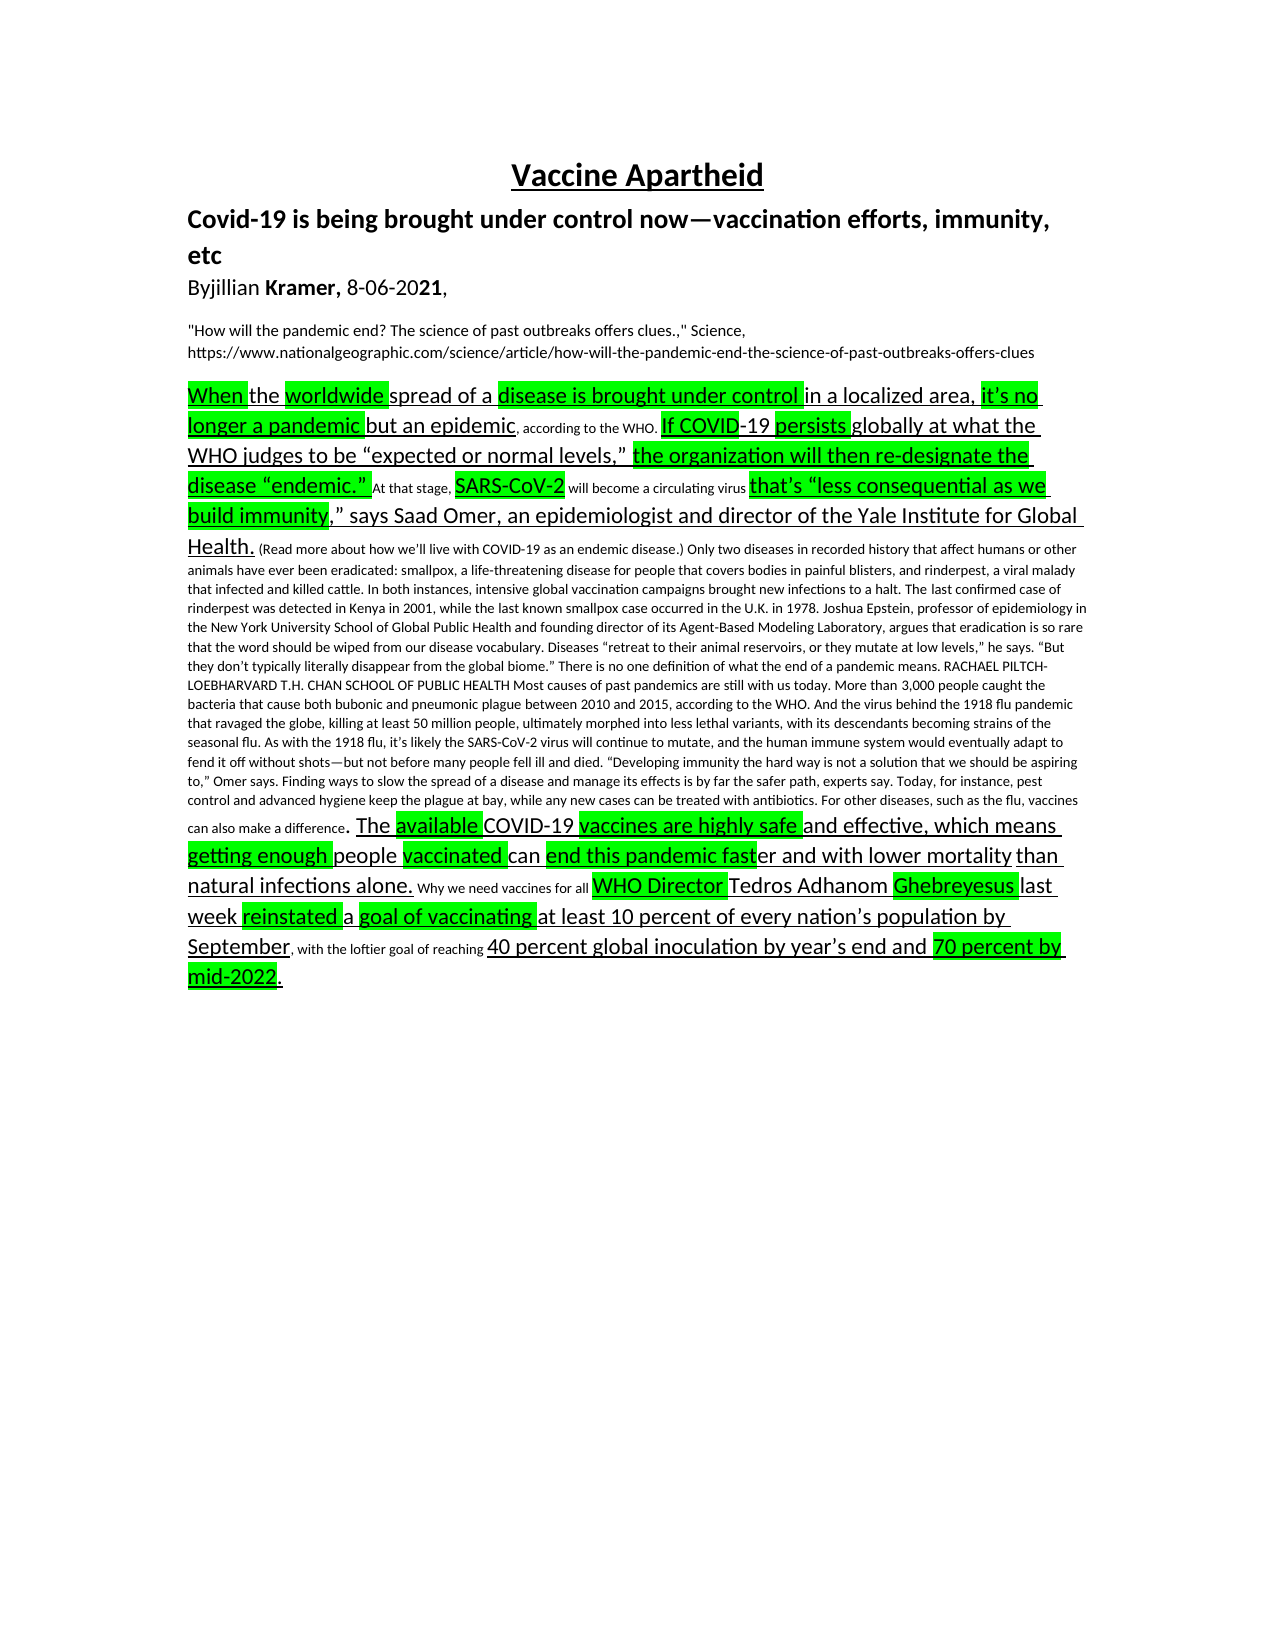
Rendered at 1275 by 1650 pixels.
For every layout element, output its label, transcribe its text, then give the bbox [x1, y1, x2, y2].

text When the worldwide spread of a disease is brought under control in a localized area, it’s no longer a pandemic but an epidemic, according to the WHO. If COVID-19 persists globally at what the WHO judges to be “expected or normal levels,” the organization will then re-designate the disease “endemic.” At that stage, SARS-CoV-2 will become a circulating virus that’s “less consequential as we build immunity,” says Saad Omer, an epidemiologist and director of the Yale Institute for Global Health. (Read more about how we’ll live with COVID-19 as an endemic disease.) Only two diseases in recorded history that affect humans or other animals have ever been eradicated: smallpox, a life-threatening disease for people that covers bodies in painful blisters, and rinderpest, a viral malady that infected and killed cattle. In both instances, intensive global vaccination campaigns brought new infections to a halt. The last confirmed case of rinderpest was detected in Kenya in 2001, while the last known smallpox case occurred in the U.K. in 1978. Joshua Epstein, professor of epidemiology in the New York University School of Global Public Health and founding director of its Agent-Based Modeling Laboratory, argues that eradication is so rare that the word should be wiped from our disease vocabulary. Diseases “retreat to their animal reservoirs, or they mutate at low levels,” he says. “But they don’t typically literally disappear from the global biome.” There is no one definition of what the end of a pandemic means. RACHAEL PILTCH-LOEBHARVARD T.H. CHAN SCHOOL OF PUBLIC HEALTH Most causes of past pandemics are still with us today. More than 3,000 people caught the bacteria that cause both bubonic and pneumonic plague between 2010 and 2015, according to the WHO. And the virus behind the 1918 flu pandemic that ravaged the globe, killing at least 50 million people, ultimately morphed into less lethal variants, with its descendants becoming strains of the seasonal flu. As with the 1918 flu, it’s likely the SARS-CoV-2 virus will continue to mutate, and the human immune system would eventually adapt to fend it off without shots—but not before many people fell ill and died. “Developing immunity the hard way is not a solution that we should be aspiring to,” Omer says. Finding ways to slow the spread of a disease and manage its effects is by far the safer path, experts say. Today, for instance, pest control and advanced hygiene keep the plague at bay, while any new cases can be treated with antibiotics. For other diseases, such as the flu, vaccines can also make a difference. The available COVID-19 vaccines are highly safe and effective, which means getting enough people vaccinated can end this pandemic faster and with lower mortality than natural infections alone. Why we need vaccines for all WHO Director Tedros Adhanom Ghebreyesus last week reinstated a goal of vaccinating at least 10 percent of every nation’s population by September, with the loftier goal of reaching 40 percent global inoculation by year’s end and 70 percent by mid-2022. [187, 381, 1087, 990]
subtitle Vaccine Apartheid [187, 154, 1087, 195]
text Byjillian Kramer, 8-06-2021, [187, 273, 1087, 302]
text "How will the pandemic end? The science of past outbreaks offers clues.," Science, https://www.nationalgeographic.com/science/article/how-will-the-pandemic-end-the-science-of-past-outbreaks-offers-clues [187, 320, 1087, 363]
subtitle Covid-19 is being brought under control now—vaccination efforts, immunity, etc [187, 202, 1087, 271]
